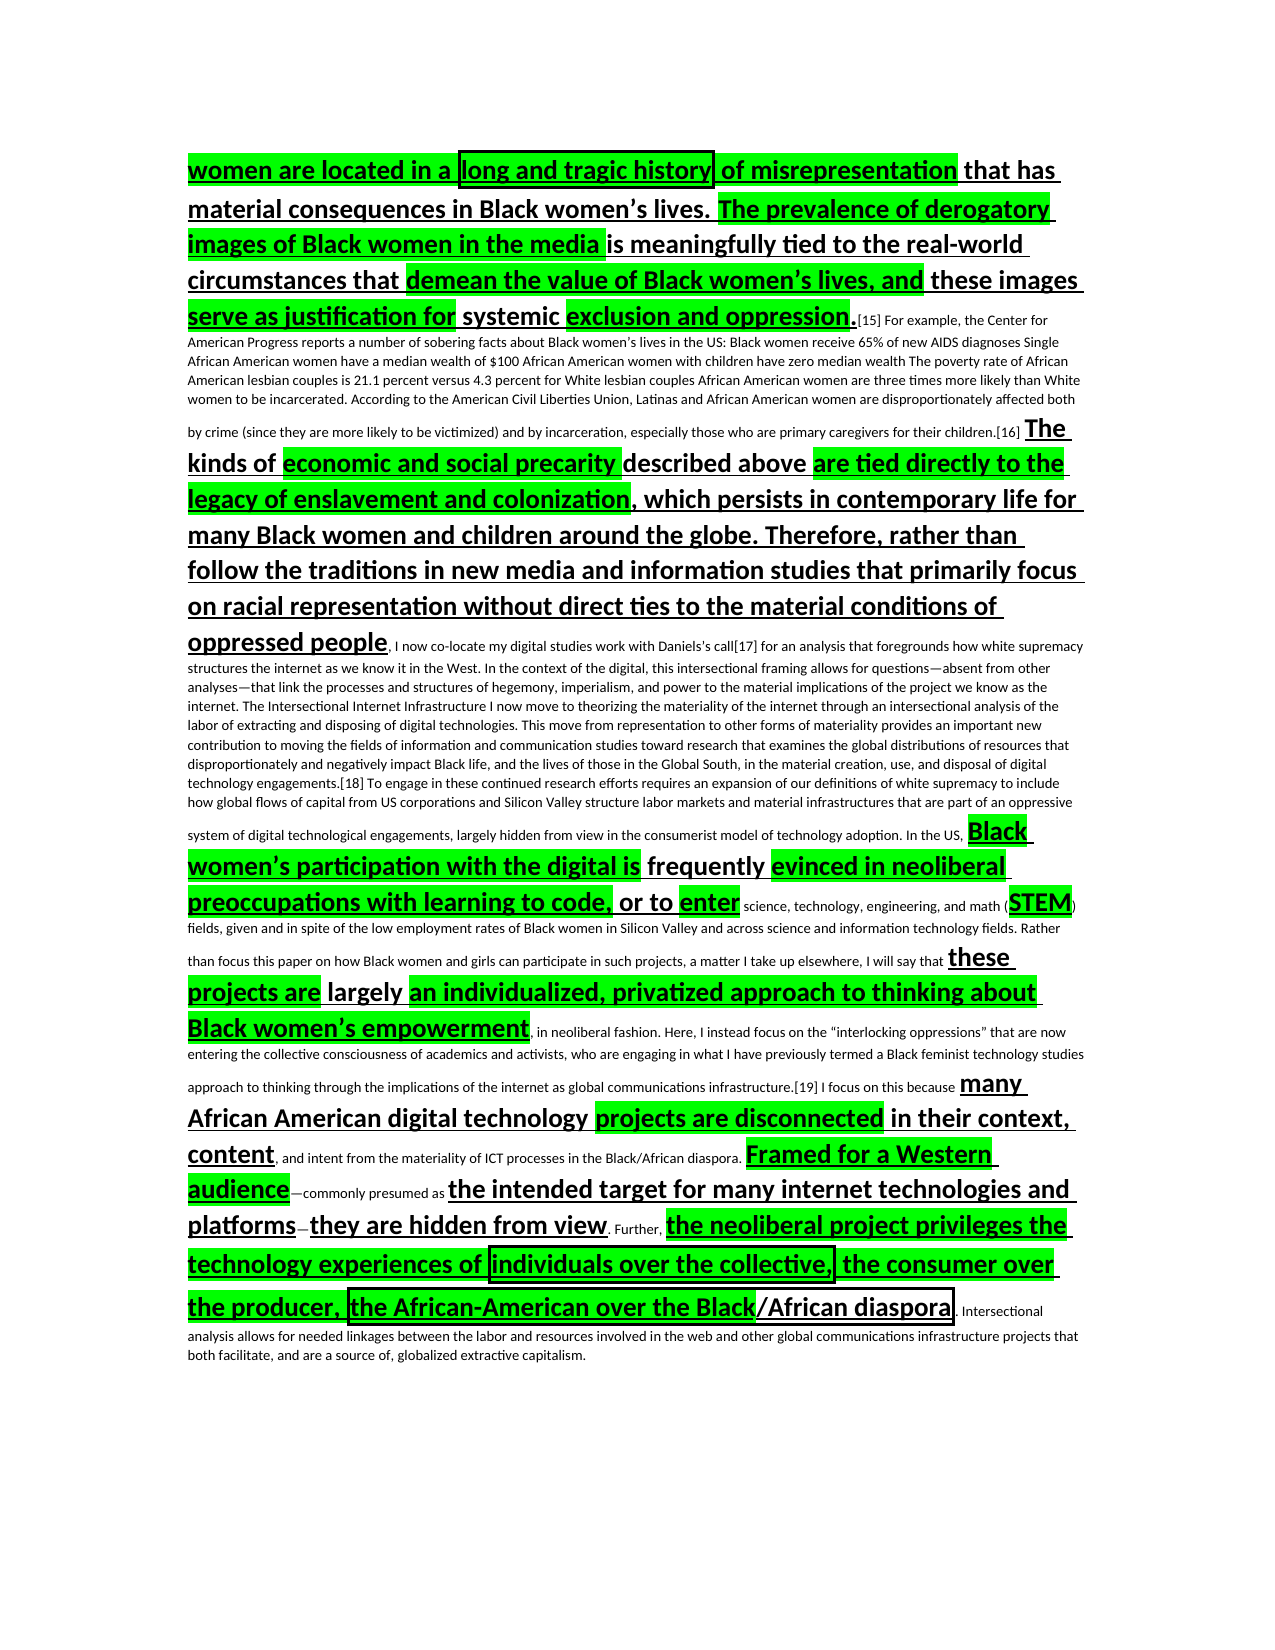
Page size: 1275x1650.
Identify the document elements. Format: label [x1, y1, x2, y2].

text [187, 150, 1087, 1364]
